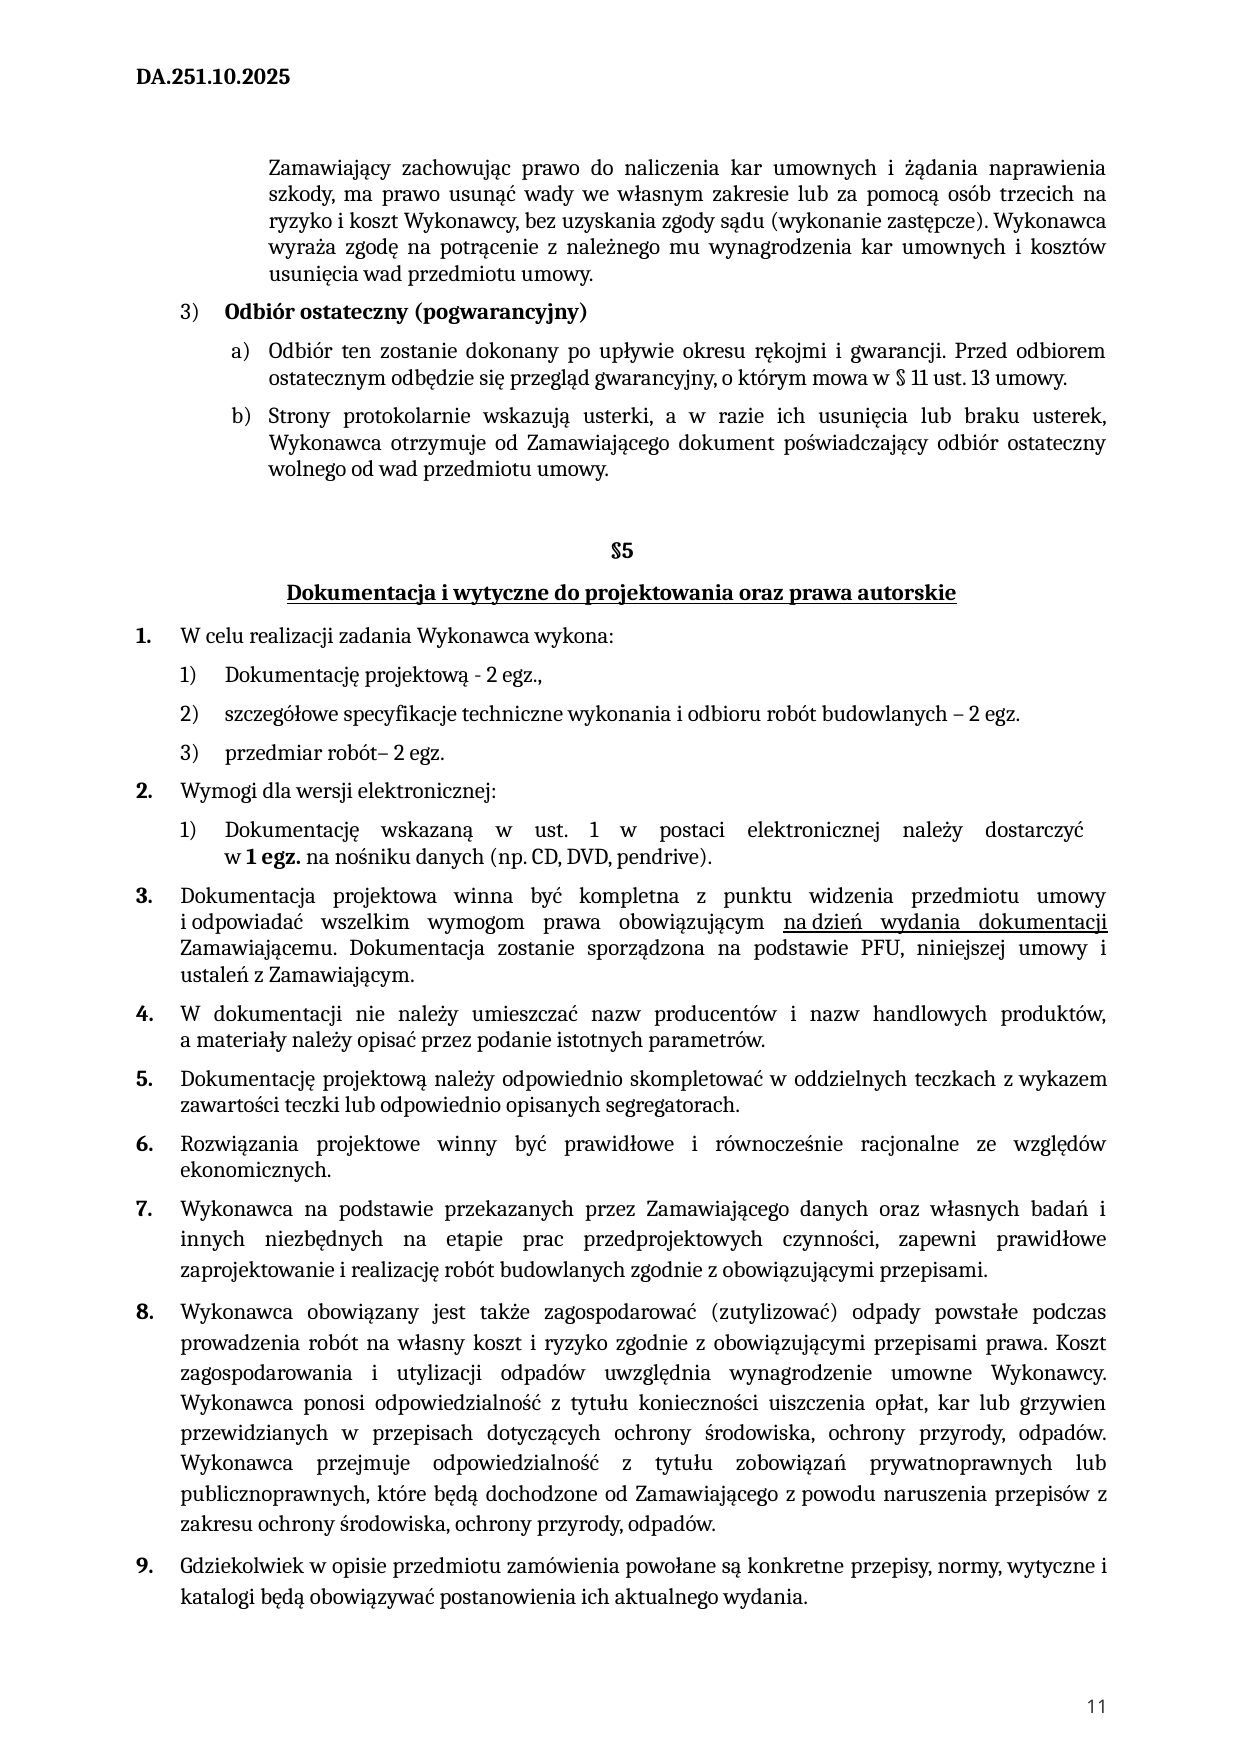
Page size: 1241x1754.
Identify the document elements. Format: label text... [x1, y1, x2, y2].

list W dokumentacji nie należy umieszczać nazw producentów i nazw handlowych produktów, a materiały należy opisać przez podanie istotnych parametrów. [136, 1000, 1107, 1053]
list szczegółowe specyfikacje techniczne wykonania i odbioru robót budowlanych – 2 egz. [180, 701, 1107, 727]
text §5 [136, 537, 1107, 564]
list Rozwiązania projektowe winny być prawidłowe i równocześnie racjonalne ze względów ekonomicznych. [136, 1131, 1107, 1183]
list Odbiór ten zostanie dokonany po upływie okresu rękojmi i gwarancji. Przed odbiorem ostatecznym odbędzie się przegląd gwarancyjny, o którym mowa w § 11 ust. 13 umowy. [231, 338, 1107, 391]
list Dokumentację wskazaną w ust. 1 w postaci elektronicznej należy dostarczyć w 1 egz. na nośniku danych (np. CD, DVD, pendrive). [180, 817, 1107, 870]
list przedmiar robót– 2 egz. [180, 739, 1107, 766]
list Wykonawca na podstawie przekazanych przez Zamawiającego danych oraz własnych badań i innych niezbędnych na etapie prac przedprojektowych czynności, zapewni prawidłowe zaprojektowanie i realizację robót budowlanych zgodnie z obowiązującymi przepisami. [136, 1196, 1107, 1283]
list Strony protokolarnie wskazują usterki, a w razie ich usunięcia lub braku usterek, Wykonawca otrzymuje od Zamawiającego dokument poświadczający odbiór ostateczny wolnego od wad przedmiotu umowy. [231, 403, 1107, 482]
list Wykonawca obowiązany jest także zagospodarować (zutylizować) odpady powstałe podczas prowadzenia robót na własny koszt i ryzyko zgodnie z obowiązującymi przepisami prawa. Koszt zagospodarowania i utylizacji odpadów uwzględnia wynagrodzenie umowne Wykonawcy. Wykonawca ponosi odpowiedzialność z tytułu konieczności uiszczenia opłat, kar lub grzywien przewidzianych w przepisach dotyczących ochrony środowiska, ochrony przyrody, odpadów. Wykonawca przejmuje odpowiedzialność z tytułu zobowiązań prywatnoprawnych lub publicznoprawnych, które będą dochodzone od Zamawiającego z powodu naruszenia przepisów z zakresu ochrony środowiska, ochrony przyrody, odpadów. [136, 1299, 1107, 1537]
list Gdziekolwiek w opisie przedmiotu zamówienia powołane są konkretne przepisy, normy, wytyczne i katalogi będą obowiązywać postanowienia ich aktualnego wydania. [136, 1553, 1107, 1610]
list Odbiór ostateczny (pogwarancyjny) [180, 299, 1107, 326]
list Dokumentacja projektowa winna być kompletna z punktu widzenia przedmiotu umowy i odpowiadać wszelkim wymogom prawa obowiązującym na dzień wydania dokumentacji Zamawiającemu. Dokumentacja zostanie sporządzona na podstawie PFU, niniejszej umowy i ustaleń z Zamawiającym. [136, 882, 1107, 988]
list Wymogi dla wersji elektronicznej: [136, 778, 1107, 805]
list Dokumentację projektową - 2 egz., [180, 662, 1107, 688]
text Dokumentacja i wytyczne do projektowania oraz prawa autorskie [136, 580, 1107, 607]
list W celu realizacji zadania Wykonawca wykona: [136, 623, 1107, 649]
list Dokumentację projektową należy odpowiednio skompletować w oddzielnych teczkach z wykazem zawartości teczki lub odpowiednio opisanych segregatorach. [136, 1066, 1107, 1118]
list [232, 155, 1107, 287]
